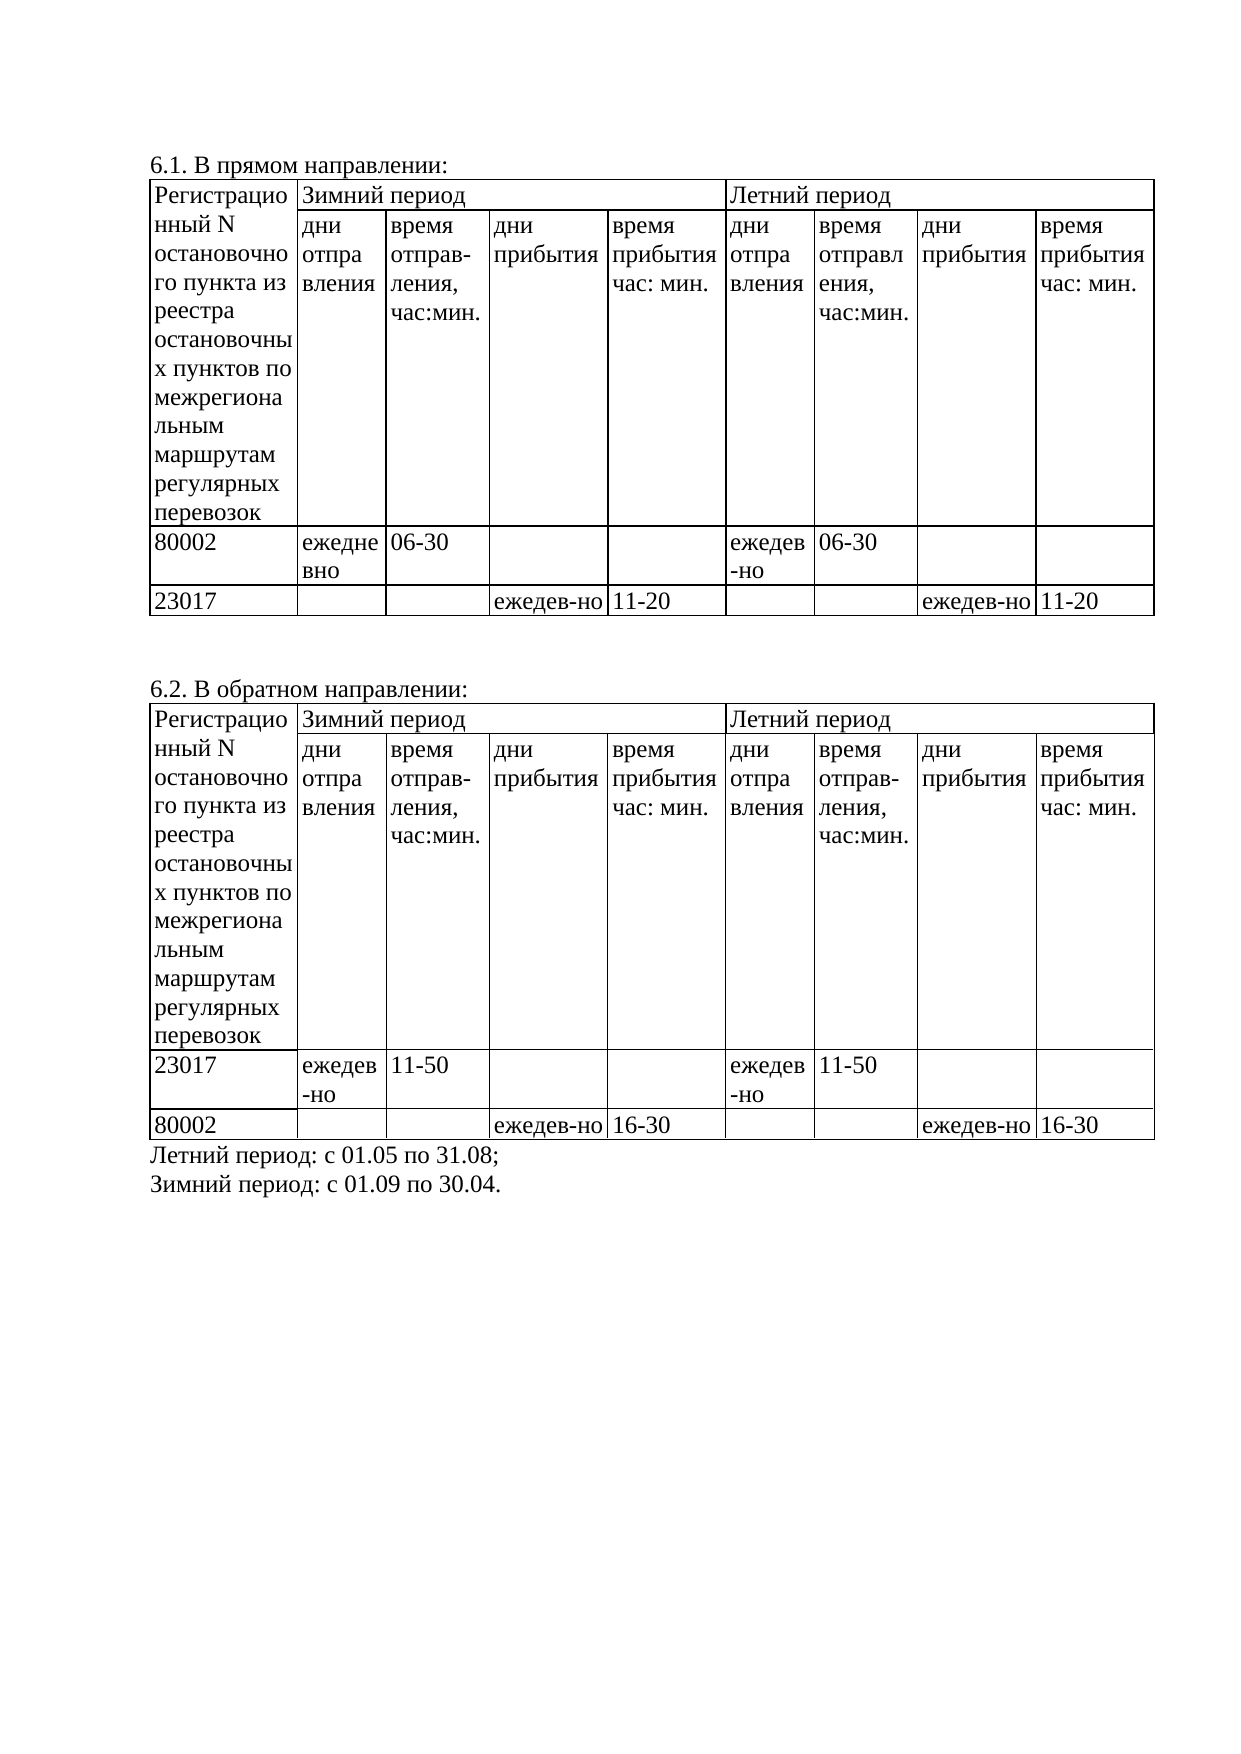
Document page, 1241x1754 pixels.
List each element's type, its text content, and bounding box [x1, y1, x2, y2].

table_header Регистрационный N остановочного пункта из реестра остановочных пунктов по межрегиональным маршрутам регулярных перевозок [151, 704, 297, 1049]
table_header Зимний период [298, 704, 725, 733]
table_cell 11-50 [387, 1050, 489, 1108]
table_cell 11-50 [815, 1050, 917, 1108]
table_cell 23017 [151, 586, 297, 615]
table_cell ежедев-но [727, 527, 814, 584]
table_cell [298, 586, 385, 615]
table_cell [1037, 1049, 1154, 1108]
table_cell [815, 586, 917, 615]
table_cell 06-30 [387, 527, 489, 584]
table_cell ежедев-но [490, 1109, 607, 1138]
table_cell ежедневно [298, 527, 385, 584]
table_cell ежедев-но [726, 1050, 814, 1108]
table_cell время прибытия час: мин. [1037, 734, 1154, 1049]
table_cell время прибытия час: мин. [1037, 211, 1153, 525]
text 6.2. В обратном направлении: [150, 674, 1090, 702]
table_cell ежедев-но [918, 586, 1035, 615]
table_cell 16-30 [608, 1109, 725, 1138]
table_cell [608, 1050, 725, 1108]
table_cell время отправления, час:мин. [387, 211, 489, 525]
table_cell дни отправления [727, 211, 814, 525]
table_cell время прибытия час: мин. [608, 734, 725, 1049]
table_cell дни прибытия [490, 211, 607, 525]
table_cell 16-30 [1037, 1108, 1154, 1138]
table_header Зимний период [298, 180, 725, 209]
table_cell ежедев-но [298, 1050, 386, 1108]
table_cell дни прибытия [918, 734, 1036, 1049]
table_cell дни прибытия [918, 211, 1035, 525]
table_cell [490, 1050, 607, 1108]
table_cell дни отправления [726, 734, 814, 1049]
table_cell 23017 [151, 1051, 297, 1108]
table_cell [387, 1109, 489, 1138]
table_cell 80002 [151, 1110, 297, 1138]
table_cell дни прибытия [490, 734, 607, 1049]
text Летний период: с 01.05 по 31.08; [150, 1140, 1090, 1169]
table_cell время отправления, час:мин. [387, 734, 489, 1049]
table_cell 06-30 [815, 527, 917, 584]
table_cell [298, 1109, 386, 1138]
table_cell [387, 586, 489, 615]
table_cell ежедев-но [490, 586, 607, 615]
table_cell [727, 586, 814, 615]
table_cell [918, 1050, 1036, 1108]
table_cell [815, 1109, 917, 1138]
table_cell [490, 527, 607, 584]
text 6.1. В прямом направлении: [150, 150, 1090, 179]
table_cell 80002 [151, 527, 297, 584]
table_cell [1037, 527, 1153, 584]
table_cell время отправления, час:мин. [815, 211, 917, 525]
table_cell [609, 527, 725, 584]
table_cell [918, 527, 1035, 584]
table_header Летний период [727, 704, 1153, 733]
table_cell дни отправления [298, 211, 385, 525]
table_cell [726, 1109, 814, 1138]
table_header Регистрационный N остановочного пункта из реестра остановочных пунктов по межрегиональным маршрутам регулярных перевозок [151, 180, 297, 525]
table_cell 11-20 [609, 586, 725, 615]
text Зимний период: с 01.09 по 30.04. [150, 1169, 1090, 1197]
table_cell ежедев-но [918, 1109, 1036, 1138]
table_cell время прибытия час: мин. [609, 211, 725, 525]
table_cell 11-20 [1037, 586, 1153, 615]
table_header Летний период [727, 180, 1153, 209]
table_cell дни отправления [298, 734, 386, 1049]
table_cell время отправления, час:мин. [815, 734, 917, 1049]
